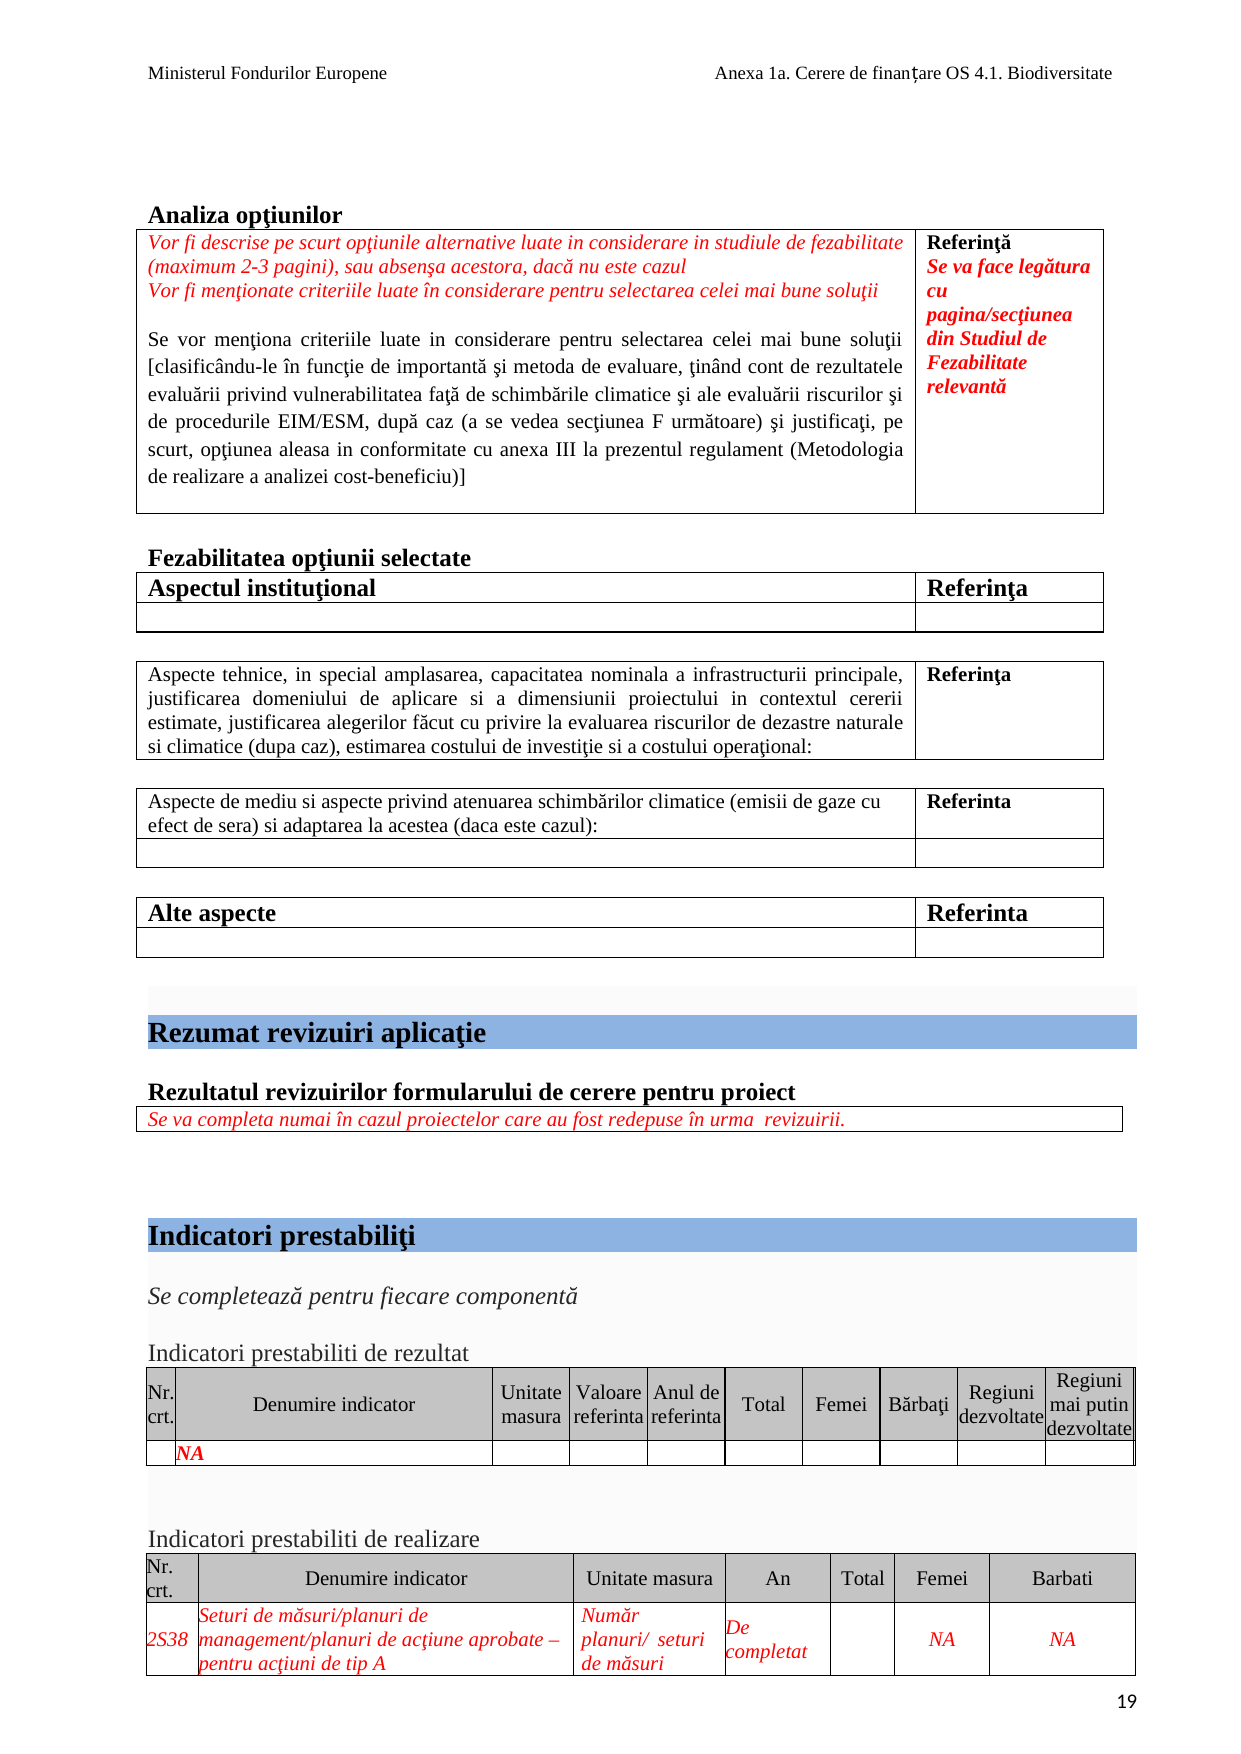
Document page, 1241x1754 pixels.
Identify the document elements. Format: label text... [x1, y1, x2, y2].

table_header Referinţă Se va face legătura cu pagina/secţiunea din Studiul de Fezabilitate relevantă [916, 230, 1103, 513]
table_cell [137, 839, 915, 867]
table_cell De completat [726, 1603, 830, 1675]
table_cell NA [990, 1603, 1135, 1675]
table_cell [958, 1441, 1045, 1465]
text Analiza opţiunilor [148, 200, 1137, 229]
text Indicatori prestabiliti de realizare [148, 1524, 1137, 1553]
table_cell [137, 603, 915, 631]
table_cell [916, 839, 1103, 867]
table_header Aspecte tehnice, in special amplasarea, capacitatea nominala a infrastructurii principale, justificarea domeniului de aplicare si a dimensiunii proiectului in contextul cererii estimate, justificarea alegerilor făcut cu privire la evaluarea riscurilor de dezastre naturale si climatice (dupa caz), estimarea costului de investiţie si a costului operaţional: [137, 662, 915, 758]
table_header Regiuni mai putin dezvoltate [1046, 1368, 1133, 1440]
table_header Unitate masura [493, 1368, 569, 1440]
table_header An [726, 1554, 830, 1602]
table_header Total [726, 1368, 802, 1440]
table_cell NA [895, 1603, 989, 1675]
table_header Femei [895, 1554, 989, 1602]
table_cell [803, 1441, 879, 1465]
table_cell 2S38 [147, 1603, 198, 1675]
table_cell [648, 1441, 724, 1465]
text Rezultatul revizuirilor formularului de cerere pentru proiect [148, 1077, 1137, 1106]
table_header Se va completa numai în cazul proiectelor care au fost redepuse în urma revizuirii. [137, 1107, 1122, 1131]
table_cell [916, 928, 1103, 957]
table_header Nr. crt. [147, 1368, 175, 1440]
table_header Barbati [990, 1554, 1135, 1602]
table_cell NA [176, 1441, 492, 1465]
subtitle Indicatori prestabiliţi [148, 1218, 1137, 1252]
table_cell [881, 1441, 957, 1465]
table_cell [137, 928, 915, 957]
table_cell Număr planuri/ seturi de măsuri [574, 1603, 725, 1675]
table_header Femei [803, 1368, 879, 1440]
table_header Aspecte de mediu si aspecte privind atenuarea schimbărilor climatice (emisii de gaze cu efect de sera) si adaptarea la acestea (daca este cazul): [137, 789, 915, 837]
table_cell [726, 1441, 802, 1465]
table_header Valoare referinta [570, 1368, 647, 1440]
table_header Vor fi descrise pe scurt opţiunile alternative luate in considerare in studiule de fezabilitate (maximum 2-3 pagini), sau absenşa acestora, dacă nu este cazul Vor fi menţionate criteriile luate în considerare pentru selectarea celei mai bune soluţii Se vor menţiona criteriile luate in considerare pentru selectarea celei mai bune soluţii [clasificându-le în funcţie de importantă şi metoda de evaluare, ţinând cont de rezultatele evaluării privind vulnerabilitatea faţă de schimbările climatice şi ale evaluării riscurilor şi de procedurile EIM/ESM, după caz (a se vedea secţiunea F următoare) şi justificaţi, pe scurt, opţiunea aleasa in conformitate cu anexa III la prezentul regulament (Metodologia de realizare a analizei cost-beneficiu)] [137, 230, 915, 513]
table_header Referinta [916, 789, 1103, 837]
subtitle Rezumat revizuiri aplicaţie [148, 1015, 1137, 1049]
table_header Aspectul instituţional [137, 573, 915, 602]
table_header Referinţa [916, 662, 1103, 758]
text Indicatori prestabiliti de rezultat [148, 1338, 1137, 1367]
table_cell [831, 1603, 894, 1675]
table_cell [1046, 1441, 1133, 1465]
table_cell [916, 603, 1103, 631]
table_cell [570, 1441, 647, 1465]
table_header Denumire indicator [176, 1368, 492, 1440]
table_cell [493, 1441, 569, 1465]
table_cell [147, 1441, 175, 1465]
table_header Referinţa [916, 573, 1103, 602]
table_header Anul de referinta [648, 1368, 724, 1440]
table_header Denumire indicator [199, 1554, 573, 1602]
table_header Regiuni dezvoltate [958, 1368, 1045, 1440]
table_header Alte aspecte [137, 898, 915, 927]
text Se completează pentru fiecare componentă [148, 1281, 1137, 1309]
text Fezabilitatea opţiunii selectate [148, 543, 1137, 572]
table_header Nr. crt. [147, 1554, 198, 1602]
table_header Bărbaţi [881, 1368, 957, 1440]
table_header Total [831, 1554, 894, 1602]
table_cell Seturi de măsuri/planuri de management/planuri de acţiune aprobate – pentru acţiuni de tip A [199, 1603, 573, 1675]
table_header Unitate masura [574, 1554, 725, 1602]
table_header Referinta [916, 898, 1103, 927]
